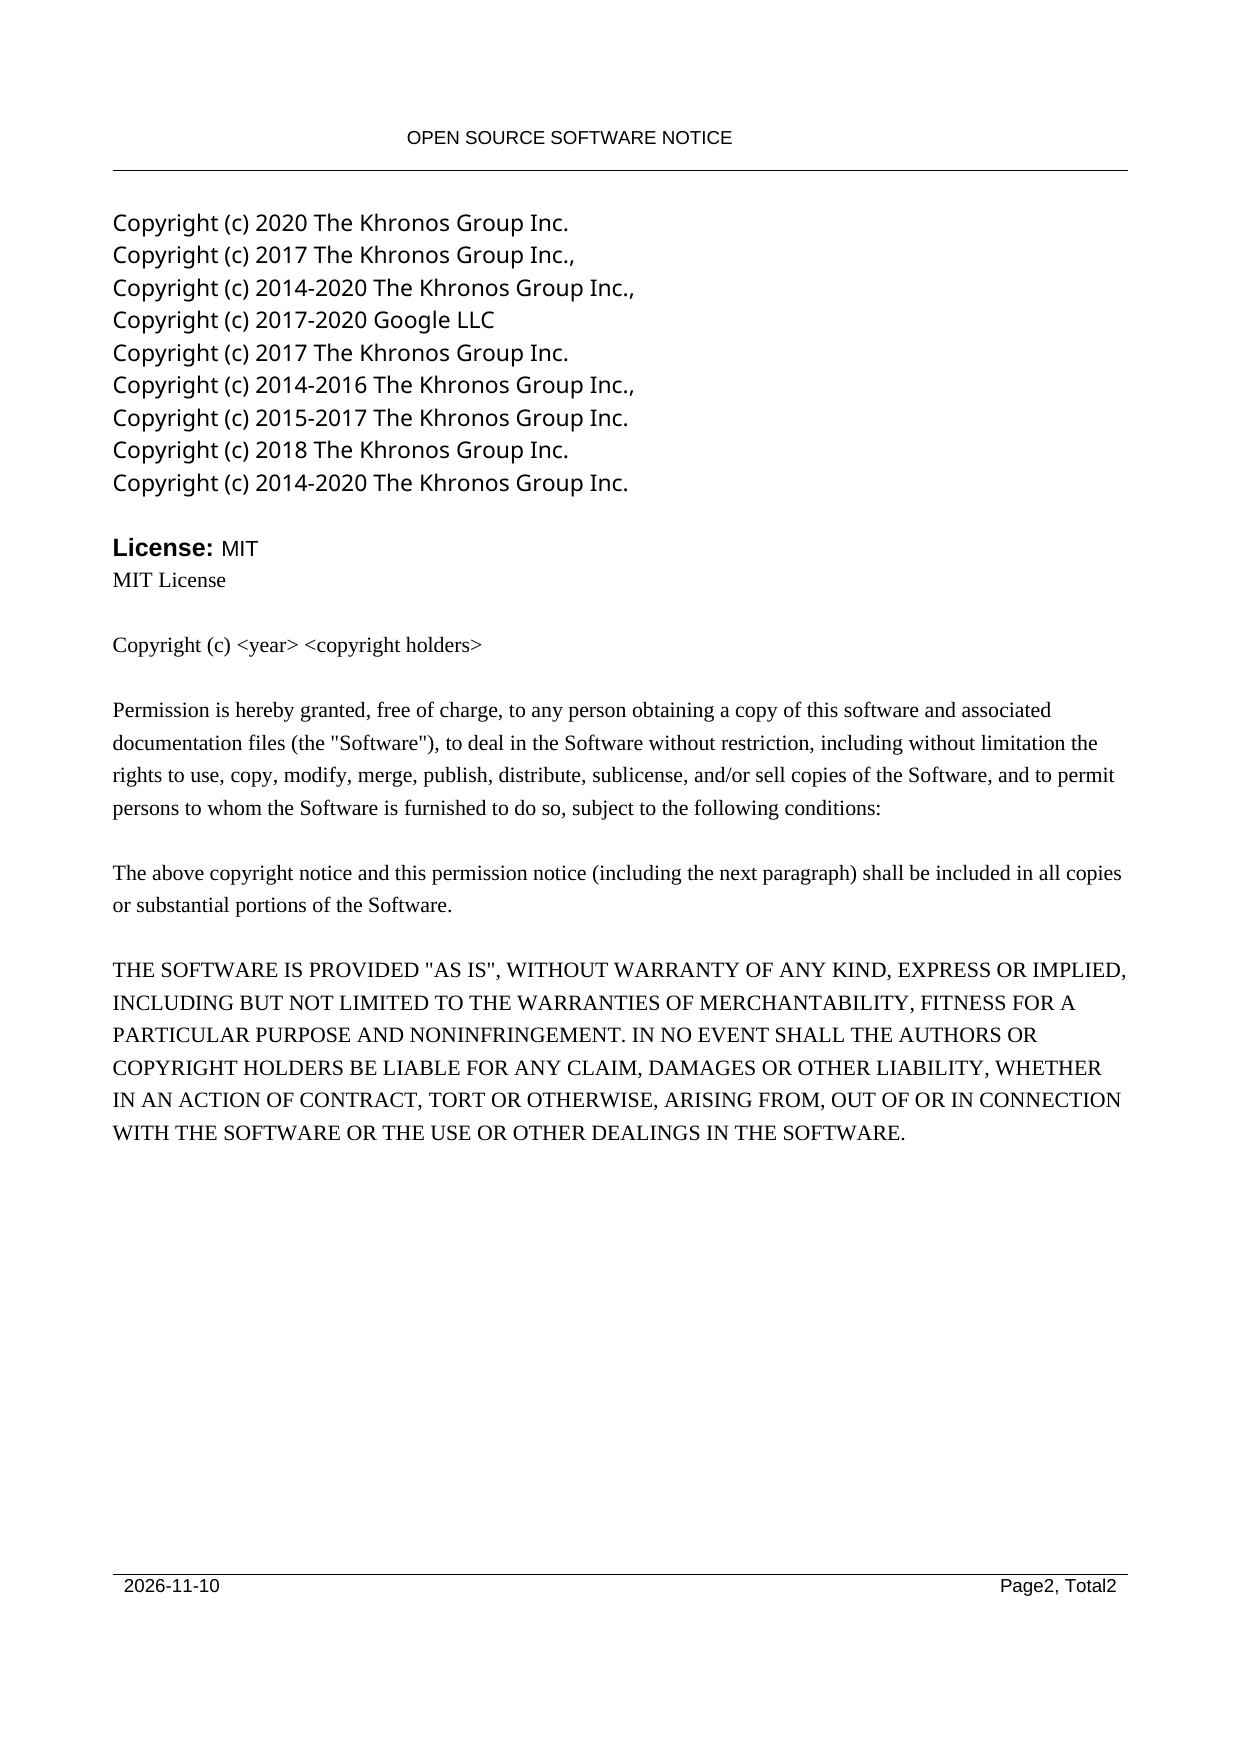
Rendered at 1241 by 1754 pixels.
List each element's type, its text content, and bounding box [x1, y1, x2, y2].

text MIT License Copyright (c) <year> <copyright holders> Permission is hereby granted, free of charge, to any person obtaining a copy of this software and associated documentation files (the "Software"), to deal in the Software without restriction, including without limitation the rights to use, copy, modify, merge, publish, distribute, sublicense, and/or sell copies of the Software, and to permit persons to whom the Software is furnished to do so, subject to the following conditions: The above copyright notice and this permission notice (including the next paragraph) shall be included in all copies or substantial portions of the Software. THE SOFTWARE IS PROVIDED "AS IS", WITHOUT WARRANTY OF ANY KIND, EXPRESS OR IMPLIED, INCLUDING BUT NOT LIMITED TO THE WARRANTIES OF MERCHANTABILITY, FITNESS FOR A PARTICULAR PURPOSE AND NONINFRINGEMENT. IN NO EVENT SHALL THE AUTHORS OR COPYRIGHT HOLDERS BE LIABLE FOR ANY CLAIM, DAMAGES OR OTHER LIABILITY, WHETHER IN AN ACTION OF CONTRACT, TORT OR OTHERWISE, ARISING FROM, OUT OF OR IN CONNECTION WITH THE SOFTWARE OR THE USE OR OTHER DEALINGS IN THE SOFTWARE. [112, 564, 1128, 1149]
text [112, 206, 1128, 531]
text License: MIT [112, 531, 1128, 564]
